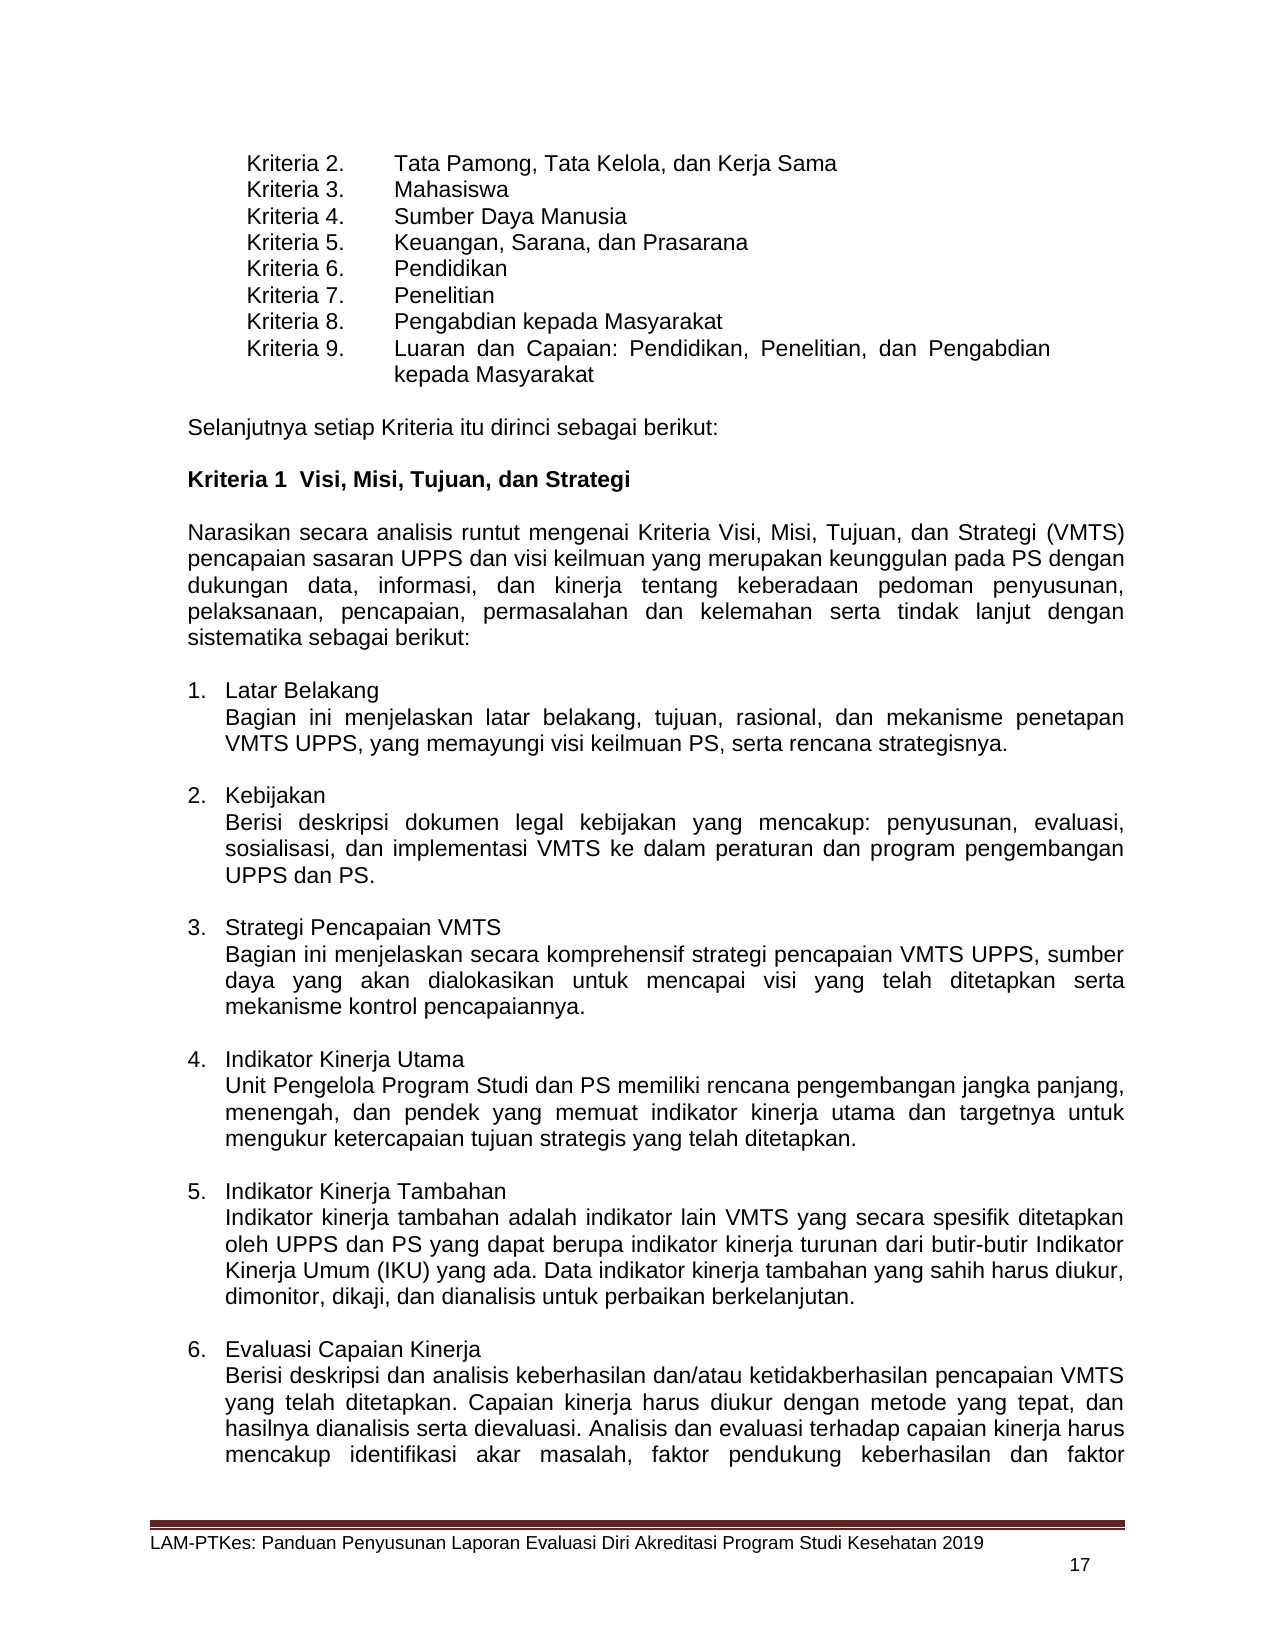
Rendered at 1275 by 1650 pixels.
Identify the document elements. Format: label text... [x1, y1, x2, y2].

list Indikator Kinerja Tambahan [187, 1178, 1125, 1204]
text Berisi deskripsi dokumen legal kebijakan yang mencakup: penyusunan, evaluasi, sosialisasi, dan implementasi VMTS ke dalam peraturan dan program pengembangan UPPS dan PS. [225, 809, 1125, 888]
list Latar Belakang [187, 677, 1125, 703]
text Bagian ini menjelaskan latar belakang, tujuan, rasional, dan mekanisme penetapan VMTS UPPS, yang memayungi visi keilmuan PS, serta rencana strategisnya. [225, 703, 1125, 756]
list Kebijakan [187, 782, 1125, 809]
subtitle Kriteria 1 Visi, Misi, Tujuan, dan Strategi [187, 466, 1125, 493]
list Strategi Pencapaian VMTS [187, 914, 1125, 941]
text Narasikan secara analisis runtut mengenai Kriteria Visi, Misi, Tujuan, dan Strategi (VMTS) pencapaian sasaran UPPS dan visi keilmuan yang merupakan keunggulan pada PS dengan dukungan data, informasi, dan kinerja tentang keberadaan pedoman penyusunan, pelaksanaan, pencapaian, permasalahan dan kelemahan serta tindak lanjut dengan sistematika sebagai berikut: [187, 519, 1125, 651]
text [225, 1362, 1125, 1468]
text Unit Pengelola Program Studi dan PS memiliki rencana pengembangan jangka panjang, menengah, dan pendek yang memuat indikator kinerja utama dan targetnya untuk mengukur ketercapaian tujuan strategis yang telah ditetapkan. [225, 1072, 1125, 1151]
list Indikator Kinerja Utama [187, 1046, 1125, 1072]
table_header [235, 150, 383, 387]
text Bagian ini menjelaskan secara komprehensif strategi pencapaian VMTS UPPS, sumber daya yang akan dialokasikan untuk mencapai visi yang telah ditetapkan serta mekanisme kontrol pencapaiannya. [225, 941, 1125, 1020]
list Evaluasi Capaian Kinerja [187, 1336, 1125, 1362]
text Indikator kinerja tambahan adalah indikator lain VMTS yang secara spesifik ditetapkan oleh UPPS dan PS yang dapat berupa indikator kinerja turunan dari butir-butir Indikator Kinerja Umum (IKU) yang ada. Data indikator kinerja tambahan yang sahih harus diukur, dimonitor, dikaji, dan dianalisis untuk perbaikan berkelanjutan. [225, 1204, 1125, 1309]
text Selanjutnya setiap Kriteria itu dirinci sebagai berikut: [187, 413, 1125, 440]
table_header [383, 150, 1062, 387]
